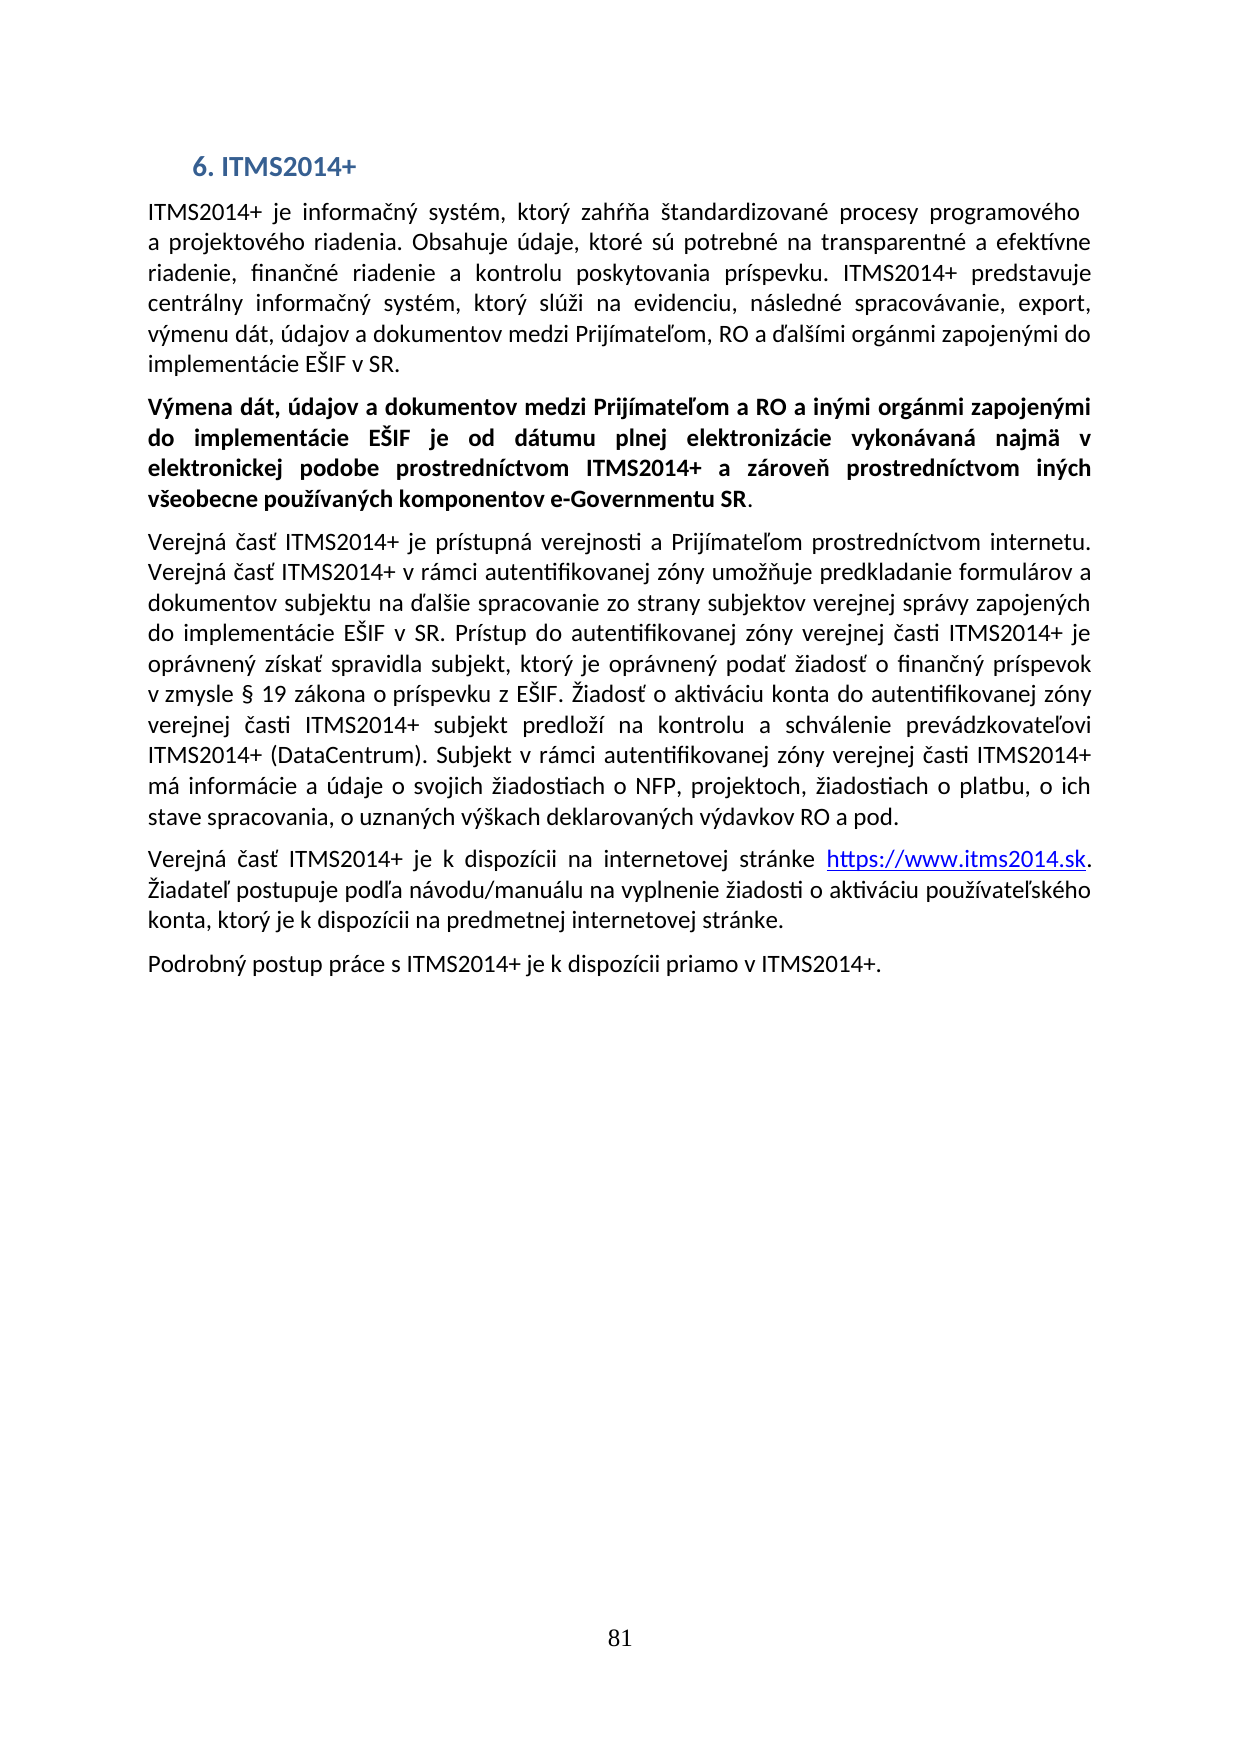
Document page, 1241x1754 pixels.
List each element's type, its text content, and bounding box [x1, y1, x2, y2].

text Výmena dát, údajov a dokumentov medzi Prijímateľom a RO a inými orgánmi zapojenými do implementácie EŠIF je od dátumu plnej elektronizácie vykonávaná najmä v elektronickej podobe prostredníctvom ITMS2014+ a zároveň prostredníctvom iných všeobecne používaných komponentov e-Governmentu SR. [148, 391, 1093, 513]
text ITMS2014+ je informačný systém, ktorý zahŕňa štandardizované procesy programového a projektového riadenia. Obsahuje údaje, ktoré sú potrebné na transparentné a efektívne riadenie, finančné riadenie a kontrolu poskytovania príspevku. ITMS2014+ predstavuje centrálny informačný systém, ktorý slúži na evidenciu, následné spracovávanie, export, výmenu dát, údajov a dokumentov medzi Prijímateľom, RO a ďalšími orgánmi zapojenými do implementácie EŠIF v SR. [148, 196, 1093, 379]
text Podrobný postup práce s ITMS2014+ je k dispozícii priamo v ITMS2014+. [148, 948, 1093, 978]
text Verejná časť ITMS2014+ je k dispozícii na internetovej stránke https://www.itms2014.sk. Žiadateľ postupuje podľa návodu/manuálu na vyplnenie žiadosti o aktiváciu používateľského konta, ktorý je k dispozícii na predmetnej internetovej stránke. [148, 844, 1093, 935]
subtitle 6. ITMS2014+ [192, 148, 1093, 183]
text Verejná časť ITMS2014+ je prístupná verejnosti a Prijímateľom prostredníctvom internetu. Verejná časť ITMS2014+ v rámci autentifikovanej zóny umožňuje predkladanie formulárov a dokumentov subjektu na ďalšie spracovanie zo strany subjektov verejnej správy zapojených do implementácie EŠIF v SR. Prístup do autentifikovanej zóny verejnej časti ITMS2014+ je oprávnený získať spravidla subjekt, ktorý je oprávnený podať žiadosť o finančný príspevok v zmysle § 19 zákona o príspevku z EŠIF. Žiadosť o aktiváciu konta do autentifikovanej zóny verejnej časti ITMS2014+ subjekt predloží na kontrolu a schválenie prevádzkovateľovi ITMS2014+ (DataCentrum). Subjekt v rámci autentifikovanej zóny verejnej časti ITMS2014+ má informácie a údaje o svojich žiadostiach o NFP, projektoch, žiadostiach o platbu, o ich stave spracovania, o uznaných výškach deklarovaných výdavkov RO a pod. [148, 526, 1093, 831]
